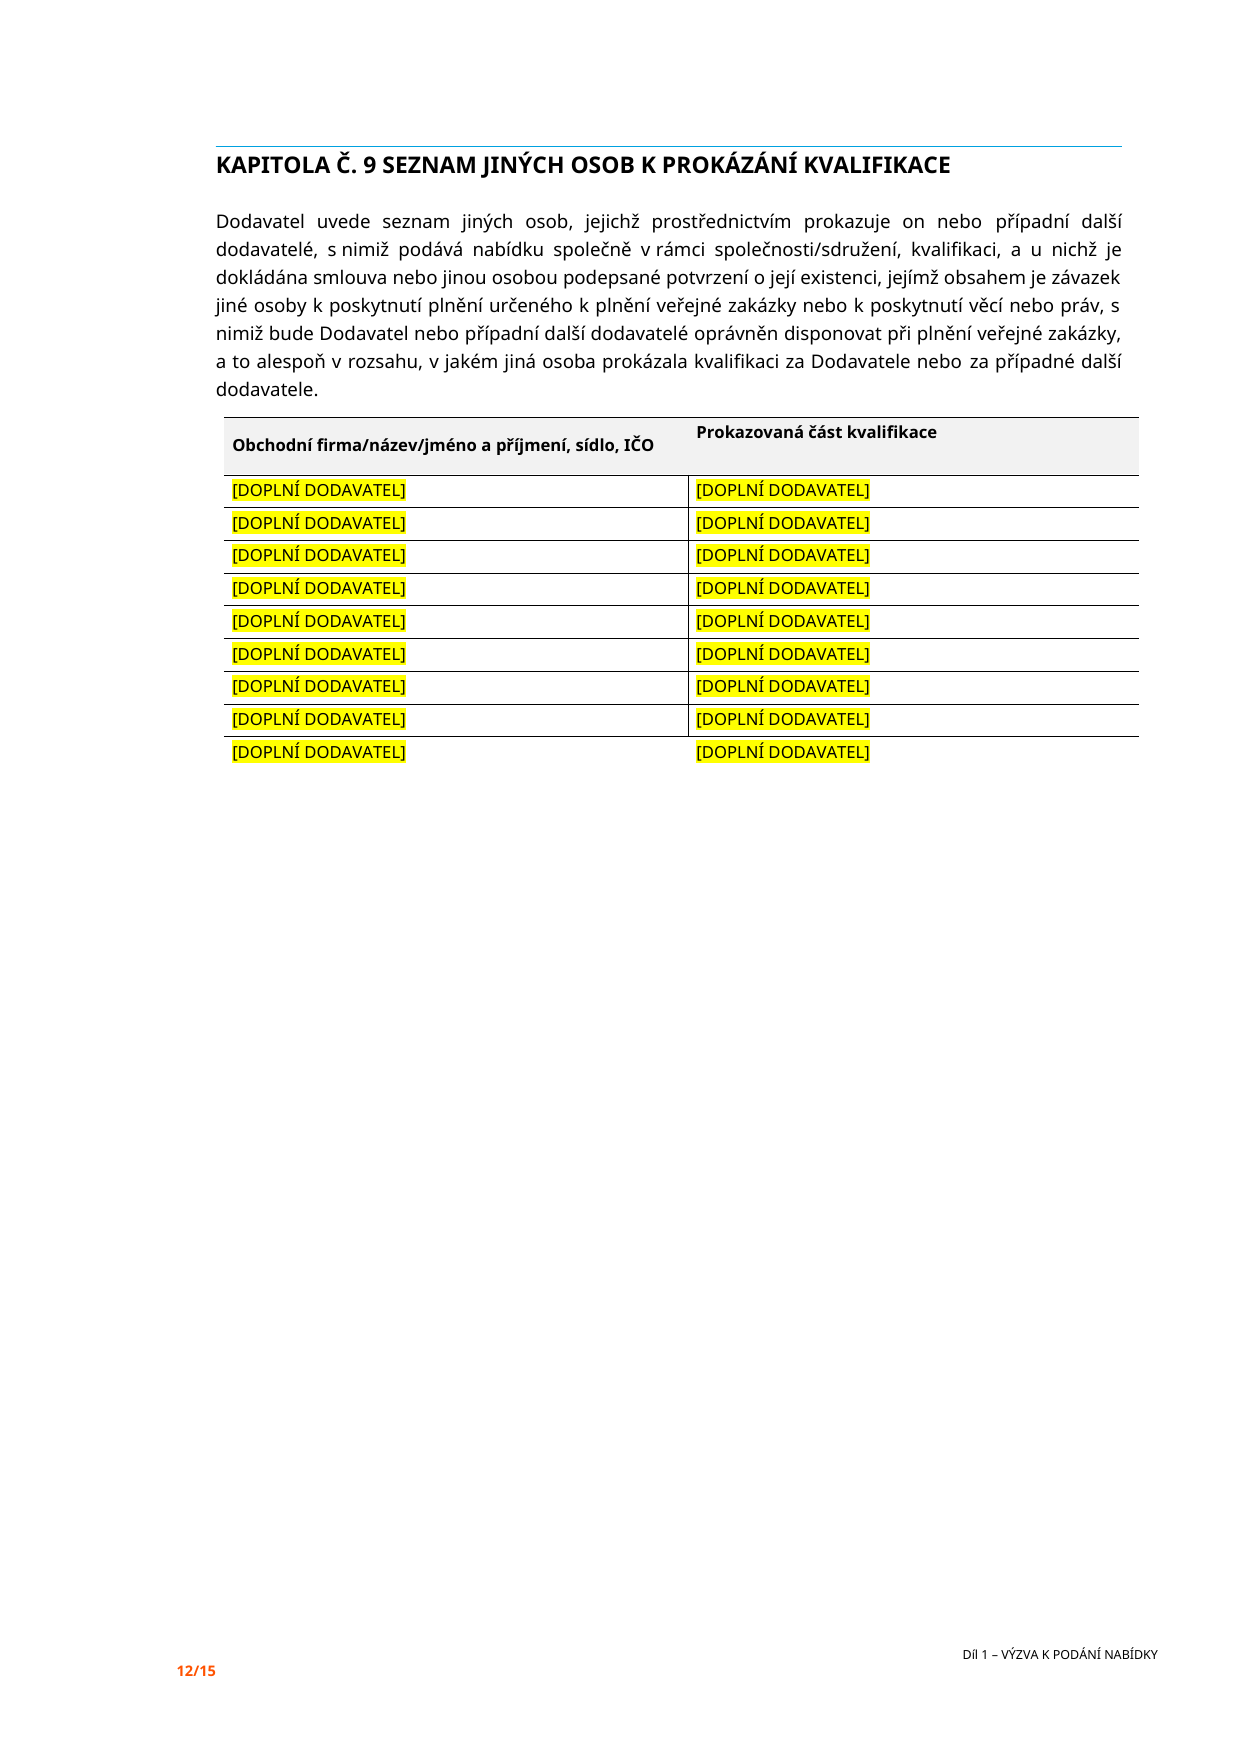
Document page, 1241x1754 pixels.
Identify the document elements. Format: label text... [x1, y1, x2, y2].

table_cell [DOPLNÍ DODAVATEL] [689, 705, 1139, 736]
table_header Obchodní firma/název/jméno a příjmení, sídlo, IČO [224, 418, 688, 474]
table_cell [DOPLNÍ DODAVATEL] [224, 508, 688, 540]
table_cell [DOPLNÍ DODAVATEL] [224, 672, 688, 703]
table_cell [DOPLNÍ DODAVATEL] [224, 476, 688, 507]
table_cell [DOPLNÍ DODAVATEL] [224, 541, 688, 573]
table_cell [DOPLNÍ DODAVATEL] [689, 476, 1139, 507]
table_cell [DOPLNÍ DODAVATEL] [689, 508, 1139, 540]
text Dodavatel uvede seznam jiných osob, jejichž prostřednictvím prokazuje on nebo případní další dodavatelé, s nimiž podává nabídku společně v rámci společnosti/sdružení, kvalifikaci, a u nichž je dokládána smlouva nebo jinou osobou podepsané potvrzení o její existenci, jejímž obsahem je závazek jiné osoby k poskytnutí plnění určeného k plnění veřejné zakázky nebo k poskytnutí věcí nebo práv, s nimiž bude Dodavatel nebo případní další dodavatelé oprávněn disponovat při plnění veřejné zakázky, a to alespoň v rozsahu, v jakém jiná osoba prokázala kvalifikaci za Dodavatele nebo za případné další dodavatele. [216, 208, 1122, 402]
table_cell [DOPLNÍ DODAVATEL] [689, 606, 1139, 638]
table_cell [DOPLNÍ DODAVATEL] [224, 705, 688, 736]
table_header Prokazovaná část kvalifikace [688, 418, 1139, 474]
text Kapitola č. 9 Seznam jiných osob k prokázání kvalifikace [216, 147, 1122, 180]
table_cell [DOPLNÍ DODAVATEL] [224, 606, 688, 638]
table_cell [DOPLNÍ DODAVATEL] [689, 672, 1139, 703]
table_cell [DOPLNÍ DODAVATEL] [224, 574, 688, 605]
table_cell [DOPLNÍ DODAVATEL] [224, 737, 688, 769]
table_cell [DOPLNÍ DODAVATEL] [689, 639, 1139, 671]
table_cell [DOPLNÍ DODAVATEL] [224, 639, 688, 671]
table_cell [DOPLNÍ DODAVATEL] [688, 737, 1139, 769]
table_cell [DOPLNÍ DODAVATEL] [689, 574, 1139, 605]
table_cell [DOPLNÍ DODAVATEL] [689, 541, 1139, 573]
